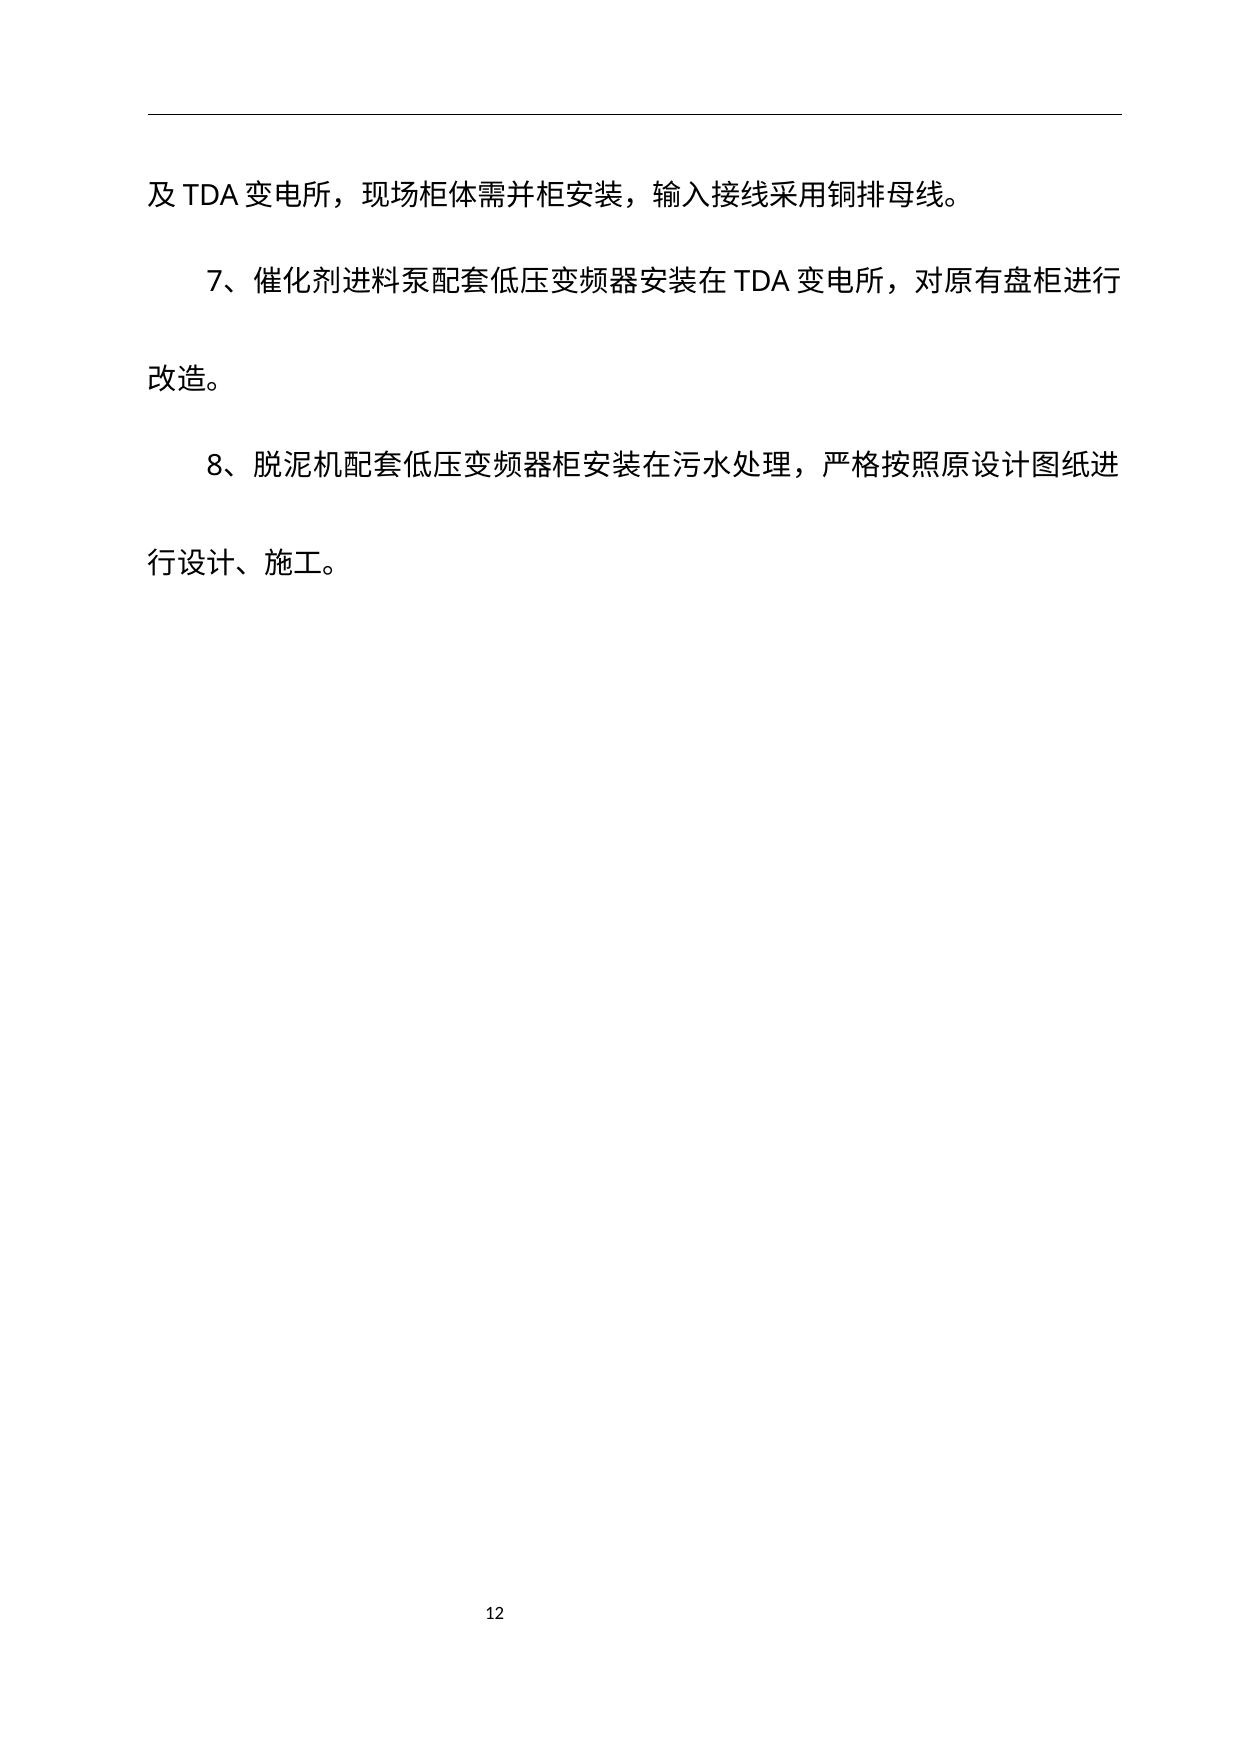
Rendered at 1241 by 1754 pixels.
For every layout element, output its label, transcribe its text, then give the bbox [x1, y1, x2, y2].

text 8、脱泥机配套低压变频器柜安装在污水处理，严格按照原设计图纸进行设计、施工。 [148, 430, 1122, 593]
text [148, 161, 1122, 226]
text 7、催化剂进料泵配套低压变频器安装在TDA变电所，对原有盘柜进行改造。 [148, 247, 1122, 409]
